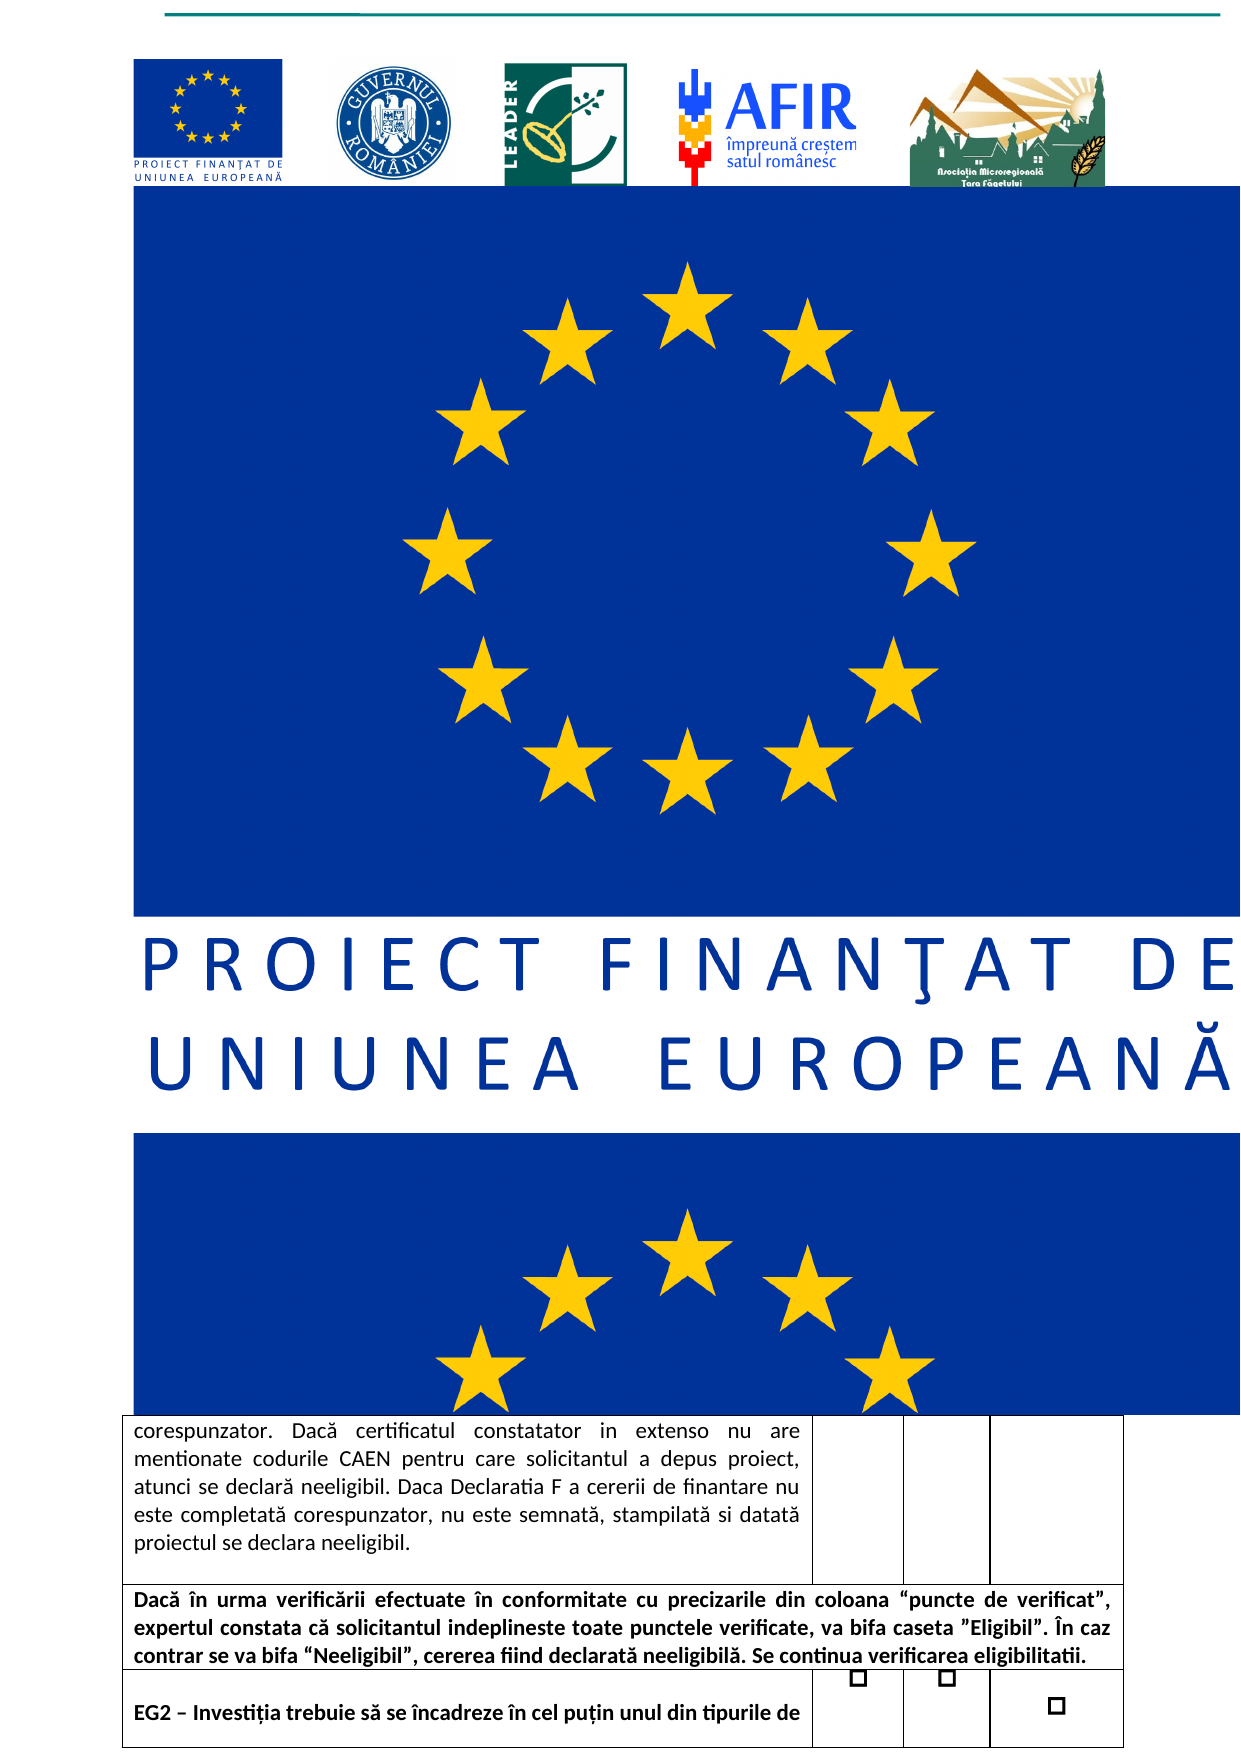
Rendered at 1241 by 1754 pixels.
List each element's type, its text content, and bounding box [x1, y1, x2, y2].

table_cell [813, 1670, 903, 1747]
table_cell [904, 1416, 989, 1584]
picture [133, 58, 1241, 1415]
table_cell [904, 1670, 989, 1747]
table_cell Dacă în urma verificării efectuate în conformitate cu precizarile din coloana “puncte de verificat”, expertul constata că solicitantul indeplineste toate punctele verificate, va bifa caseta ”Eligibil”. În caz contrar se va bifa “Neeligibil”, cererea fiind declarată neeligibilă. Se continua verificarea eligibilitatii. [123, 1585, 1123, 1669]
table_cell [813, 1416, 903, 1584]
table_cell [991, 1416, 1123, 1584]
table_cell [991, 1670, 1123, 1747]
table_cell Se vor verifica: Cererea de Finanțare – Secțiunea B1, Doc.6.1 Hotarare judecatoreasca/ 6.2 Act constitutiv/ 6.3 Certificat de inregistrare/ 6.4 Certificat constatator in extenso, Declaratia partea F a Cererii de Finantare, Doc. 10- Declaraţie privind încadrarea întreprinderii în categoria întreprinderilor mici şi mijlocii, Doc. 11 Declaratie pe propria raspundere a solicitantului privind respectarea regulii de cumul a ajutoarelor de minimis. Se pot solicita clarificari daca CF/Doc. 10/Doc. 11 nu sunt intocmite corespunzator. Dacă certificatul constatator in extenso nu are mentionate codurile CAEN pentru care solicitantul a depus proiect, atunci se declară neeligibil. Daca Declaratia F a cererii de finantare nu este completată corespunzator, nu este semnată, stampilată si datată proiectul se declara neeligibil. [123, 1416, 812, 1584]
table_cell EG2 – Investiția trebuie să se încadreze în cel puțin unul din tipurile de sprijin prevăzute prin măsura 5/6A; [123, 1670, 812, 1747]
